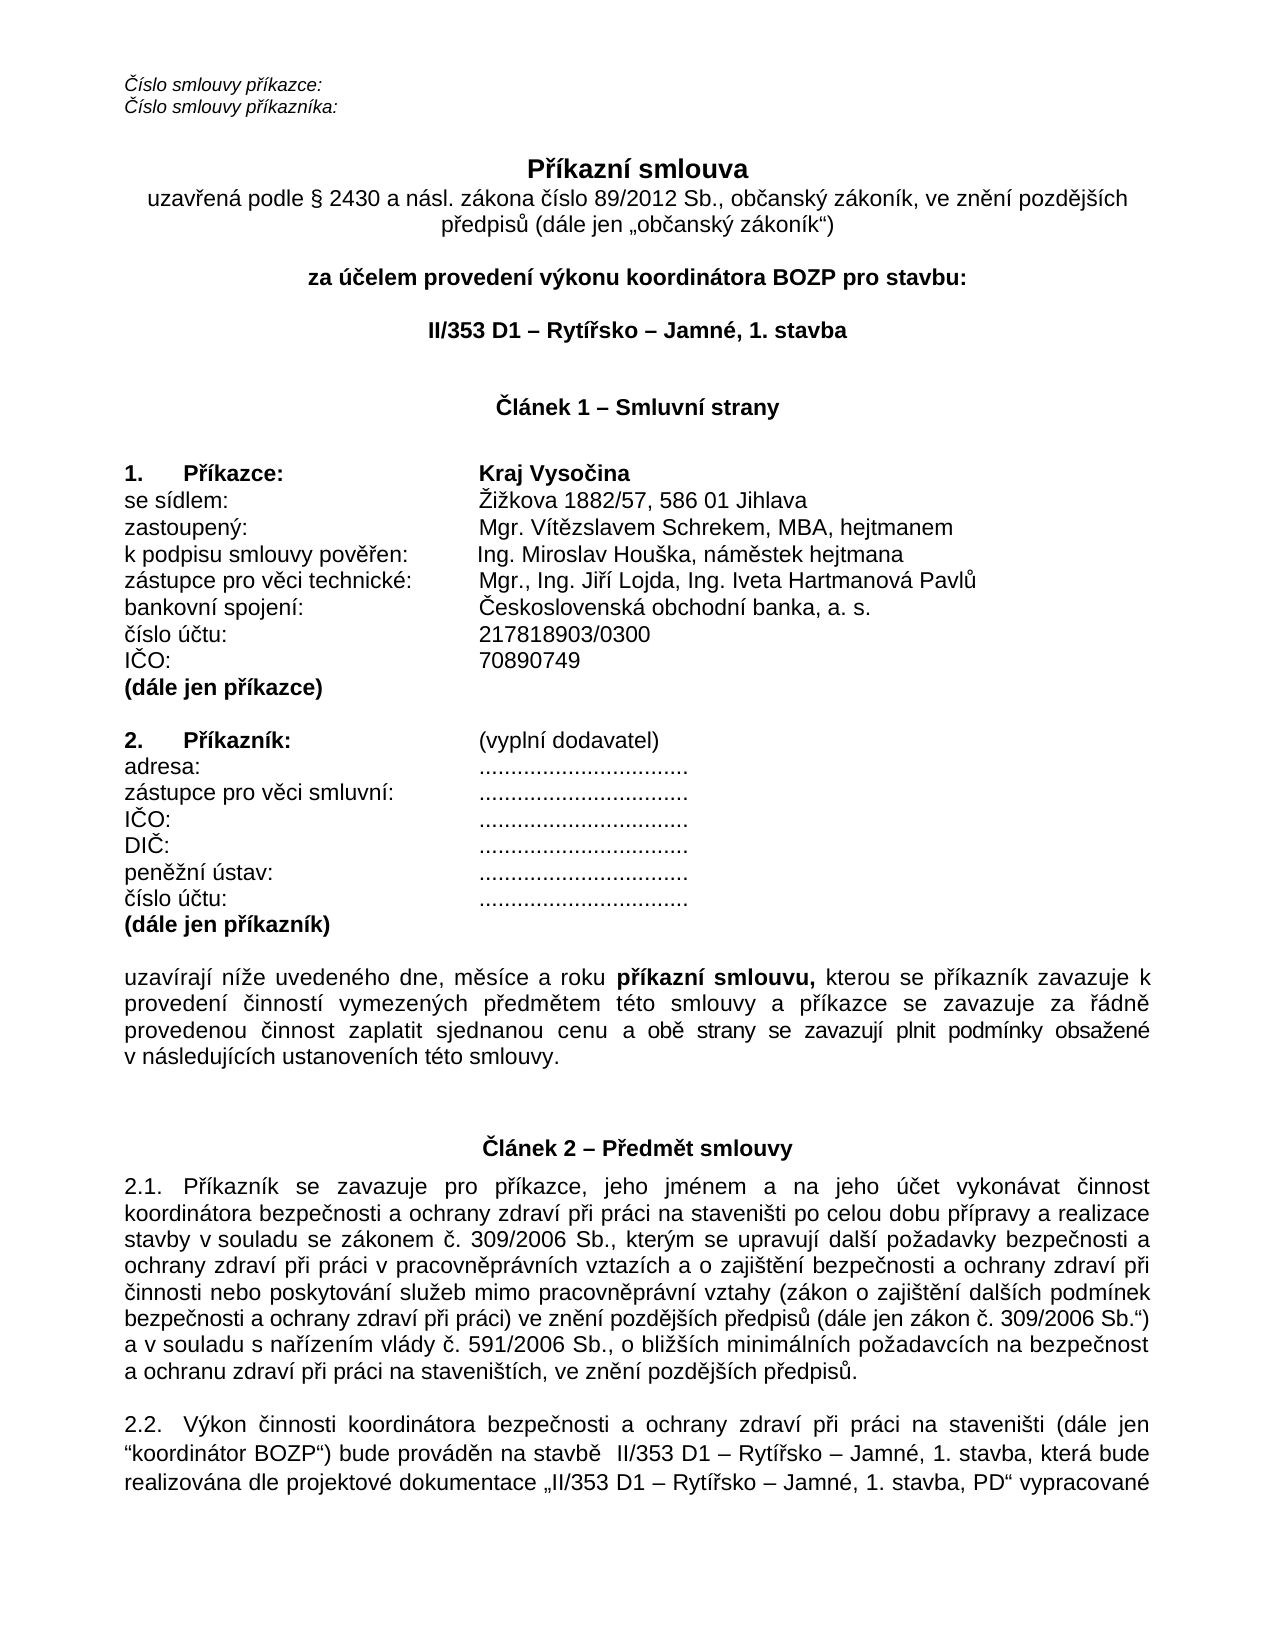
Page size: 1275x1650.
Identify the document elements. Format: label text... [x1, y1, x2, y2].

subtitle Příkazní smlouva [124, 153, 1151, 185]
text zástupce pro věci smluvní: ................................. [124, 779, 1151, 806]
text zastoupený: Mgr. Vítězslavem Schrekem, MBA, hejtmanem [124, 514, 1151, 541]
list Příkazník: (vyplní dodavatel) [124, 727, 1151, 753]
text (dále jen příkazce) [124, 674, 1151, 700]
list Příkazník se zavazuje pro příkazce, jeho jménem a na jeho účet vykonávat činnost koordinátora bezpečnosti a ochrany zdraví při práci na staveništi po celou dobu přípravy a realizace stavby v souladu se zákonem č. 309/2006 Sb., kterým se upravují další požadavky bezpečnosti a ochrany zdraví při práci v pracovněprávních vztazích a o zajištění bezpečnosti a ochrany zdraví při činnosti nebo poskytování služeb mimo pracovněprávní vztahy (zákon o zajištění dalších podmínek bezpečnosti a ochrany zdraví při práci) ve znění pozdějších předpisů (dále jen zákon č. 309/2006 Sb.“) a v souladu s nařízením vlády č. 591/2006 Sb., o bližších minimálních požadavcích na bezpečnost a ochranu zdraví při práci na staveništích, ve znění pozdějších předpisů. [124, 1173, 1151, 1384]
text zástupce pro věci technické: Mgr., Ing. Jiří Lojda, Ing. Iveta Hartmanová Pavlů [124, 567, 1151, 594]
text (dále jen příkazník) [124, 911, 1151, 937]
text IČO: ................................. [124, 806, 1151, 832]
text II/353 D1 – Rytířsko – Jamné, 1. stavba [124, 317, 1151, 343]
list Příkazce: Kraj Vysočina [124, 459, 1151, 487]
subtitle peněžní ústav: ................................. [124, 858, 1151, 885]
text k podpisu smlouvy pověřen: Ing. Miroslav Houška, náměstek hejtmana [124, 541, 1151, 567]
text adresa: ................................. [124, 753, 1151, 779]
text se sídlem: Žižkova 1882/57, 586 01 Jihlava [124, 487, 1151, 514]
text bankovní spojení: Československá obchodní banka, a. s. [124, 594, 1151, 621]
text číslo účtu: 217818903/0300 [124, 621, 1151, 647]
subtitle číslo účtu: ................................. [124, 885, 1151, 911]
text Článek 2 – Předmět smlouvy [124, 1134, 1151, 1161]
text IČO: 70890749 [124, 647, 1151, 674]
text uzavírají níže uvedeného dne, měsíce a roku příkazní smlouvu, kterou se příkazník zavazuje k provedení činností vymezených předmětem této smlouvy a příkazce se zavazuje za řádně provedenou činnost zaplatit sjednanou cenu a obě strany se zavazují plnit podmínky obsažené v následujících ustanoveních této smlouvy. [124, 964, 1151, 1069]
text DIČ: ................................. [124, 832, 1151, 858]
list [124, 1411, 1151, 1495]
text uzavřená podle § 2430 a násl. zákona číslo 89/2012 Sb., občanský zákoník, ve znění pozdějších předpisů (dále jen „občanský zákoník“) [124, 185, 1151, 237]
text za účelem provedení výkonu koordinátora BOZP pro stavbu: [124, 264, 1151, 290]
text Článek 1 – Smluvní strany [124, 394, 1151, 421]
